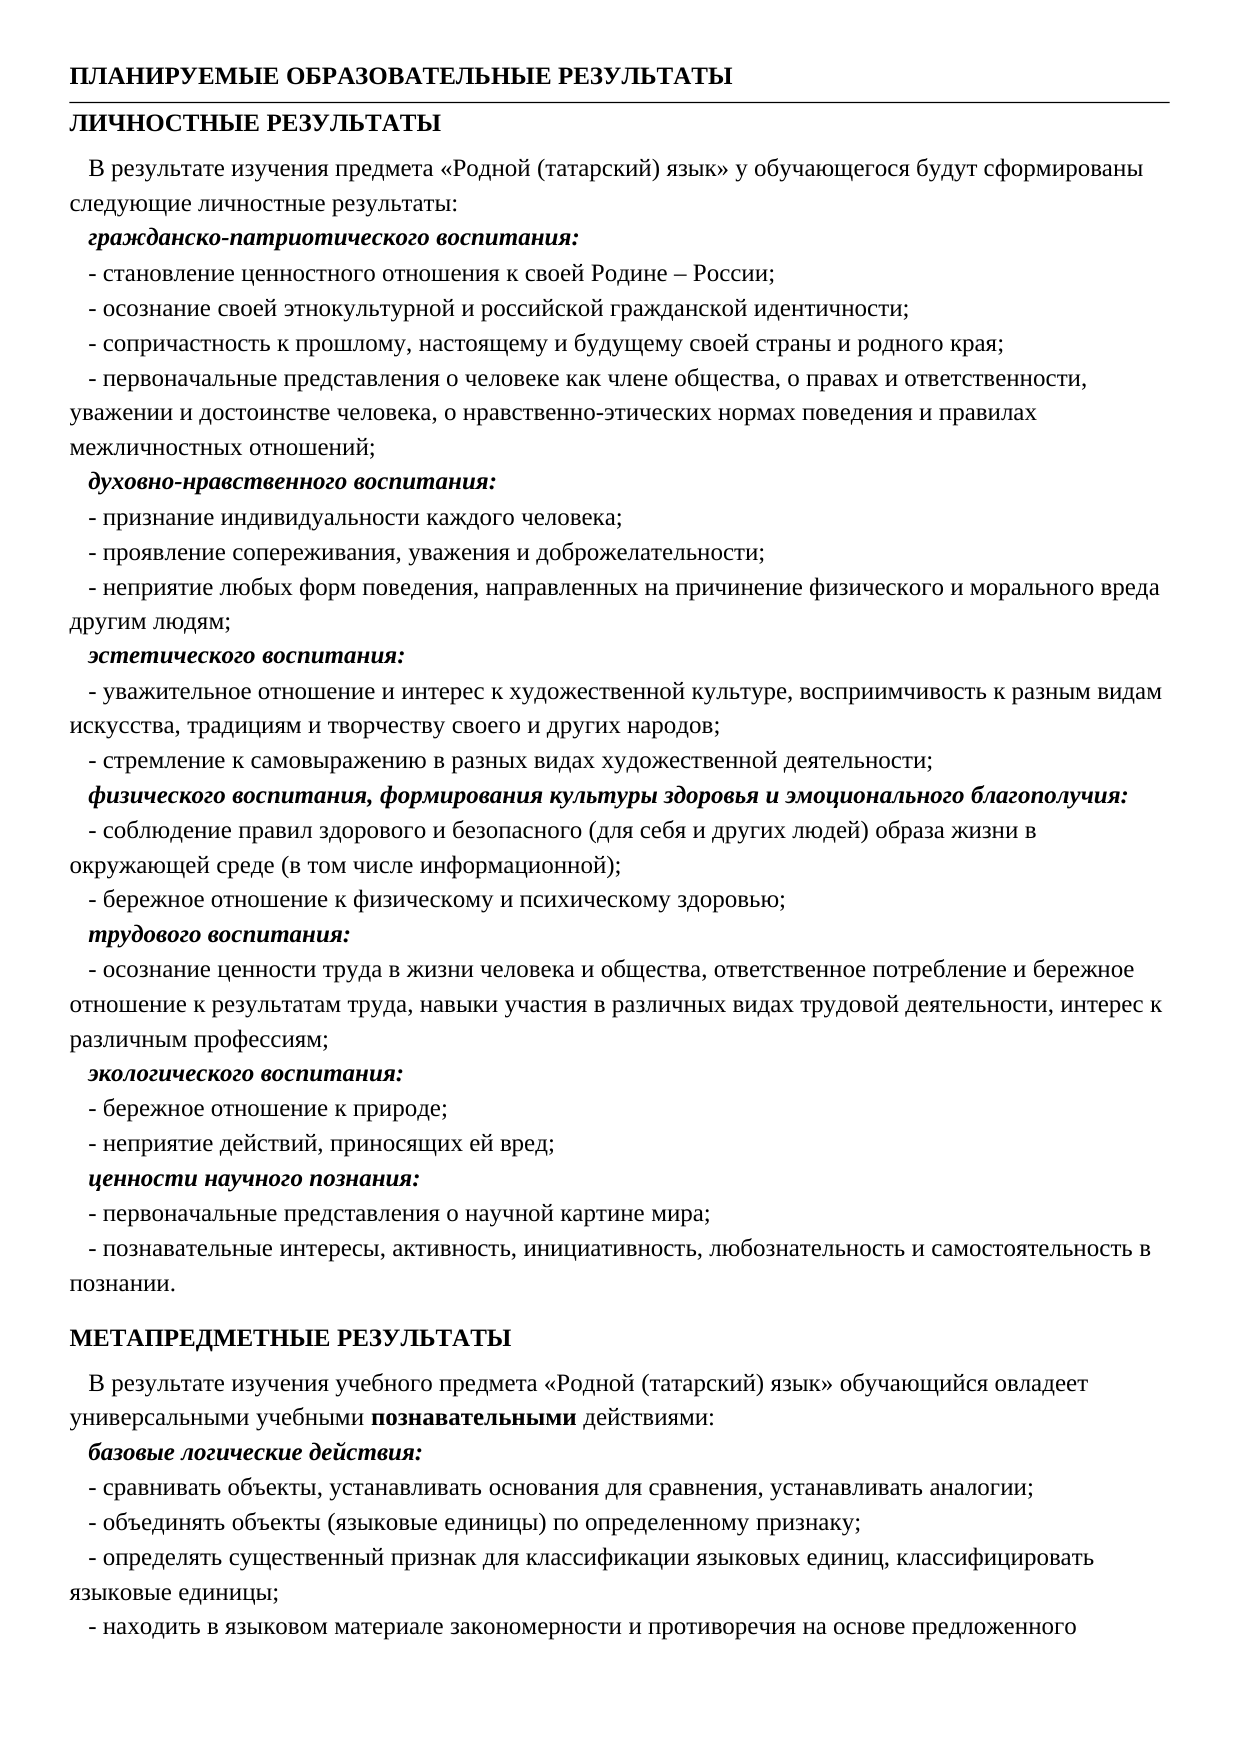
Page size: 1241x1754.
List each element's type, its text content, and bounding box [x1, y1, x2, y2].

subtitle гражданско-патриотического воспитания: [88, 223, 1182, 251]
list проявление сопереживания, уважения и доброжелательности; [88, 537, 1182, 565]
subtitle трудового воспитания: [88, 919, 1182, 948]
list объединять объекты (языковые единицы) по определенному признаку; [88, 1507, 1182, 1536]
list находить в языковом материале закономерности и противоречия на основе предложенного [88, 1611, 1182, 1640]
list сопричастность к прошлому, настоящему и будущему своей страны и родного края; [88, 328, 1182, 356]
list познавательные интересы, активность, инициативность, любознательность и самостоятельность в познании. [69, 1233, 1151, 1297]
text ЛИЧНОСТНЫЕ РЕЗУЛЬТАТЫ [69, 108, 1182, 137]
subtitle ценности научного познания: [88, 1163, 1182, 1192]
subtitle экологического воспитания: [88, 1058, 1182, 1087]
list становление ценностного отношения к своей Родине – России; [88, 258, 1182, 286]
list осознание своей этнокультурной и российской гражданской идентичности; [88, 293, 1182, 321]
list бережное отношение к физическому и психическому здоровью; [88, 884, 1182, 913]
list бережное отношение к природе; [88, 1093, 1182, 1122]
list сравнивать объекты, устанавливать основания для сравнения, устанавливать аналогии; [88, 1472, 1182, 1501]
list стремление к самовыражению в разных видах художественной деятельности; [88, 745, 1182, 774]
subtitle эстетического воспитания: [88, 641, 1182, 670]
list признание индивидуальности каждого человека; [88, 502, 1182, 530]
subtitle духовно-нравственного воспитания: [88, 467, 1182, 495]
list первоначальные представления о научной картине мира; [88, 1198, 1182, 1227]
list определять существенный признак для классификации языковых единиц, классифицировать языковые единицы; [69, 1542, 1095, 1605]
subtitle МЕТАПРЕДМЕТНЫЕ РЕЗУЛЬТАТЫ [69, 1323, 1182, 1351]
list неприятие действий, приносящих ей вред; [88, 1128, 1182, 1157]
text В результате изучения учебного предмета «Родной (татарский) язык» обучающийся овладеет универсальными учебными познавательными действиями: [69, 1368, 1182, 1431]
text В результате изучения предмета «Родной (татарский) язык» у обучающегося будут сформированы следующие личностные результаты: [69, 153, 1146, 217]
subtitle ПЛАНИРУЕМЫЕ ОБРАЗОВАТЕЛЬНЫЕ РЕЗУЛЬТАТЫ [69, 61, 1182, 90]
list первоначальные представления о человеке как члене общества, о правах и ответственности, уважении и достоинстве человека, о нравственно-этических нормах поведения и правилах межличностных отношений; [69, 363, 1088, 461]
list осознание ценности труда в жизни человека и общества, ответственное потребление и бережное отношение к результатам труда, навыки участия в различных видах трудовой деятельности, интерес к различным профессиям; [69, 954, 1163, 1053]
subtitle базовые логические действия: [88, 1437, 1182, 1466]
subtitle физического воспитания, формирования культуры здоровья и эмоционального благополучия: [88, 780, 1182, 809]
list неприятие любых форм поведения, направленных на причинение физического и морального вреда другим людям; [69, 572, 1161, 635]
list соблюдение правил здорового и безопасного (для себя и других людей) образа жизни в окружающей среде (в том числе информационной); [69, 815, 1037, 879]
list уважительное отношение и интерес к художественной культуре, восприимчивость к разным видам искусства, традициям и творчеству своего и других народов; [69, 676, 1163, 739]
